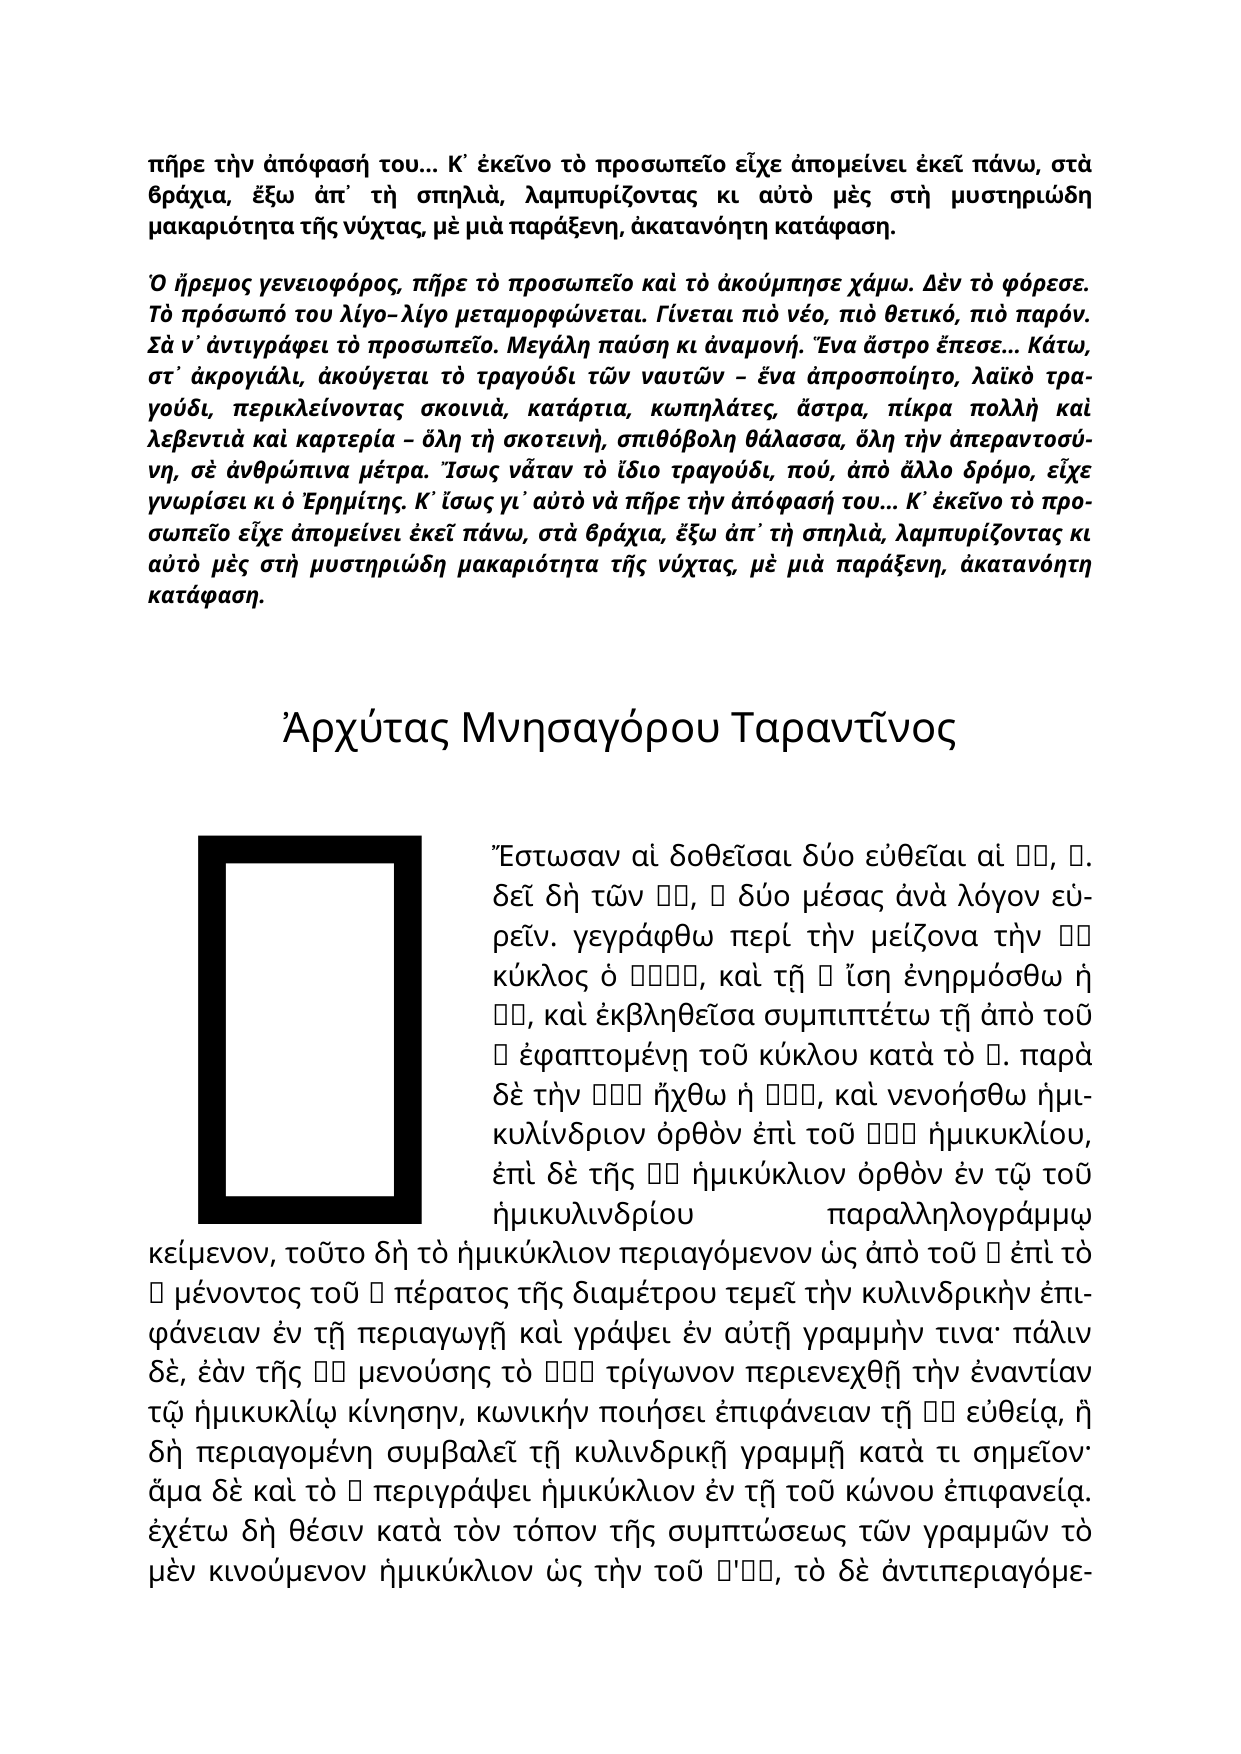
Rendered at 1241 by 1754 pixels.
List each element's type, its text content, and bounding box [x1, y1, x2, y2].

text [148, 148, 1092, 241]
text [148, 836, 1092, 1590]
text Ἀρχύτας Μνησαγόρου Ταραντῖνος [148, 698, 1092, 754]
